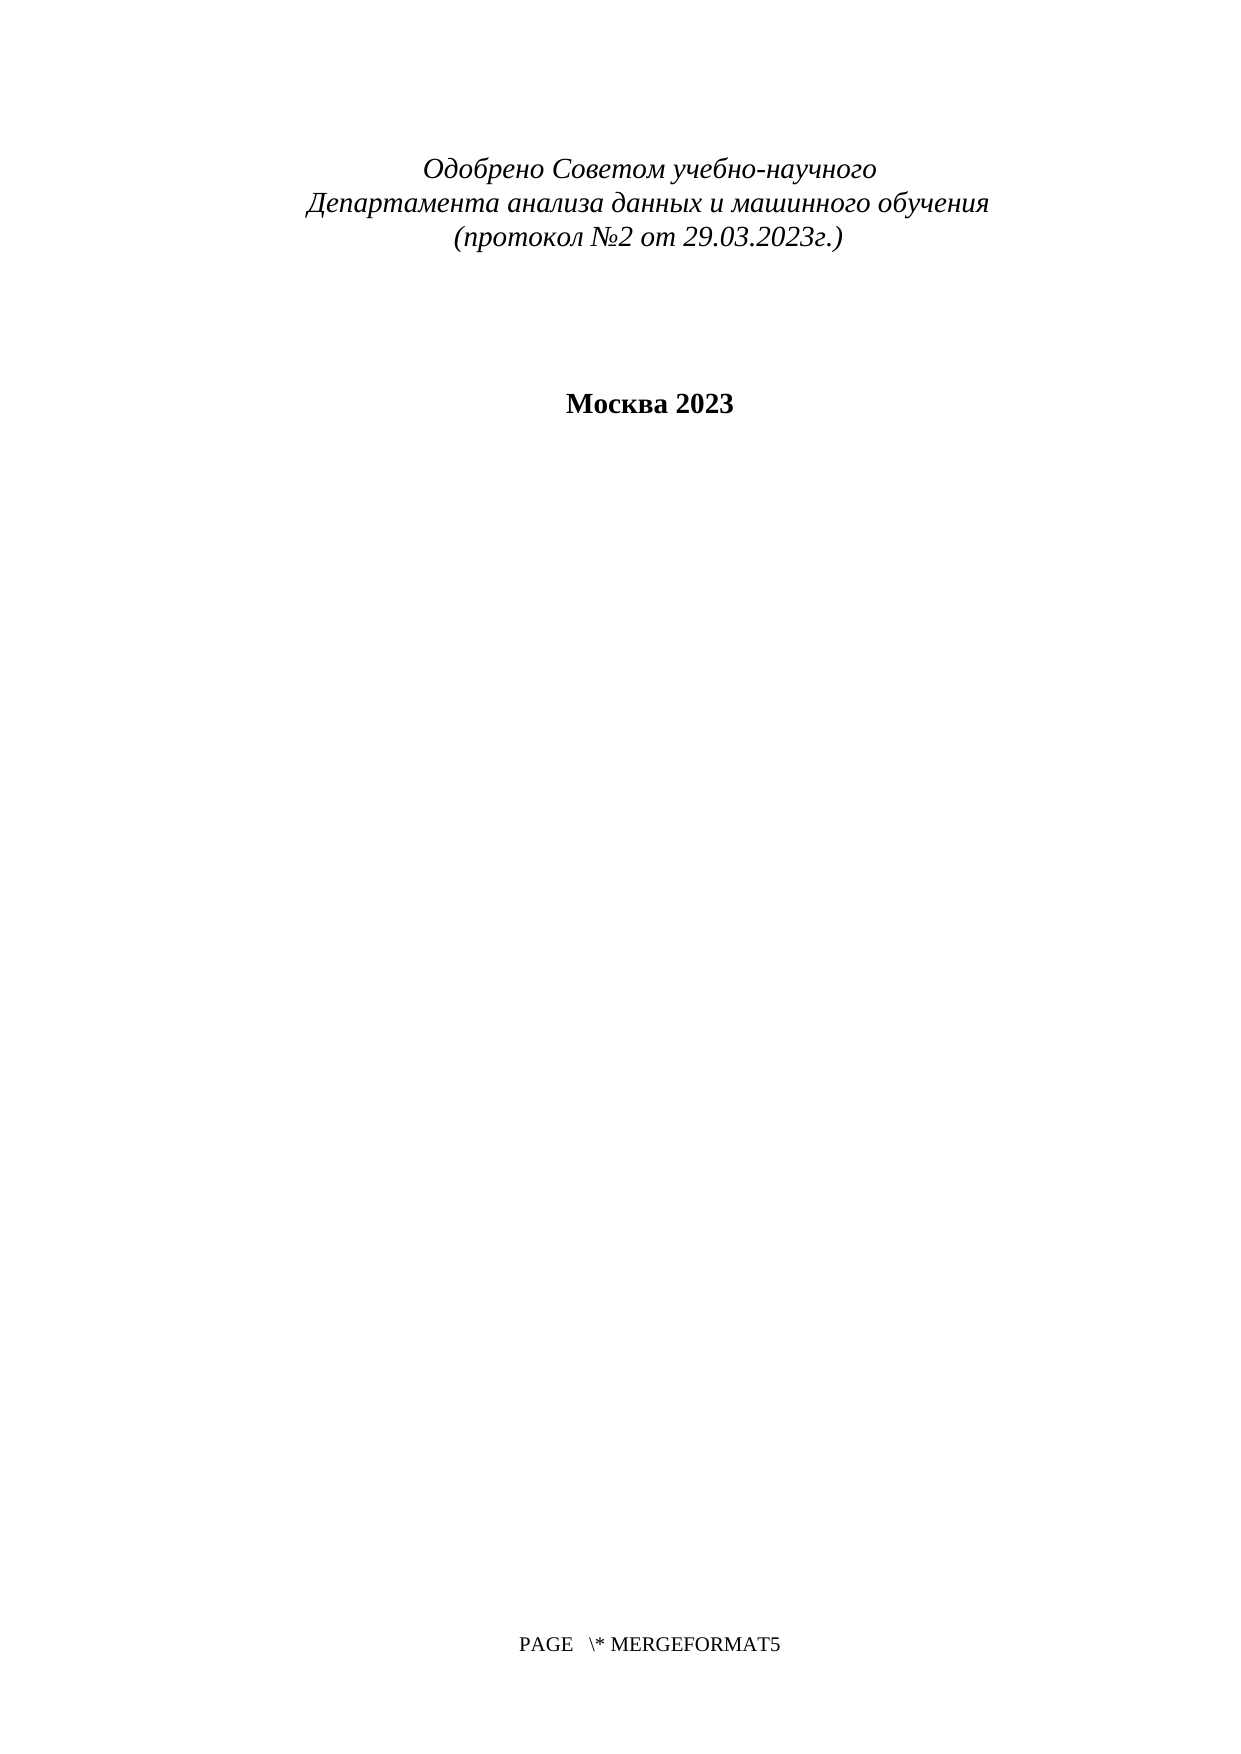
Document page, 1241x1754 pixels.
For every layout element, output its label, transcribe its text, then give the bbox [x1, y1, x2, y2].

text Москва 2023 [118, 386, 1181, 420]
text Департамента анализа данных и машинного обучения (протокол №2 от 29.03.2023г.) [118, 185, 1181, 252]
text Одобрено Советом учебно-научного [118, 152, 1181, 185]
